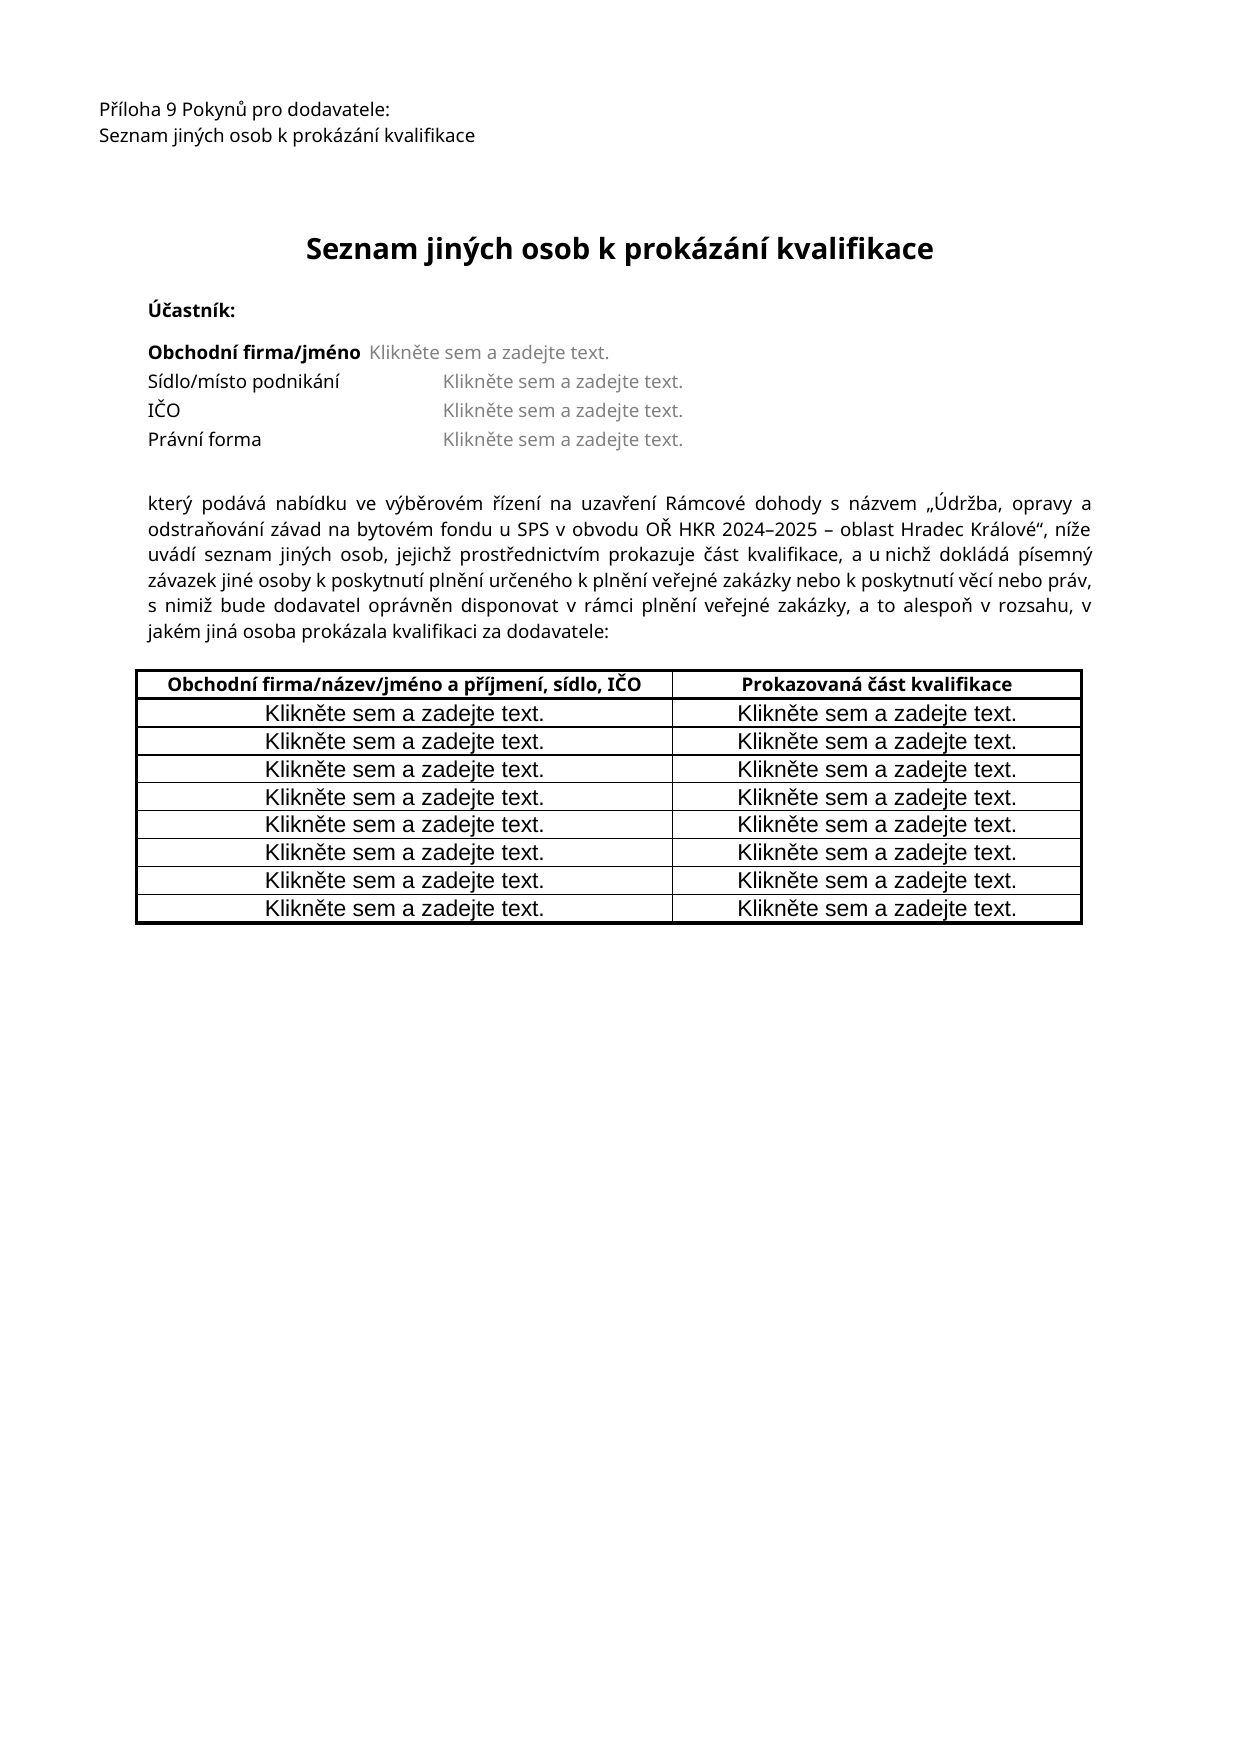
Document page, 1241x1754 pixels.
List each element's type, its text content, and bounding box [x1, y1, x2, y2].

text Sídlo/místo podnikání [148, 365, 1093, 394]
table_header Prokazovaná část kvalifikace [673, 672, 1080, 697]
text Právní forma [148, 423, 1093, 452]
text IČO [148, 394, 1093, 423]
table_header Obchodní firma/název/jméno a příjmení, sídlo, IČO [138, 672, 672, 697]
text Obchodní firma/jméno [148, 336, 1093, 365]
text Účastník: [148, 293, 1093, 324]
title Seznam jiných osob k prokázání kvalifikace [148, 228, 1093, 268]
text který podává nabídku ve výběrovém řízení na uzavření Rámcové dohody s názvem „Údržba, opravy a odstraňování závad na bytovém fondu u SPS v obvodu OŘ HKR 2024–2025 – oblast Hradec Králové“, níže uvádí seznam jiných osob, jejichž prostřednictvím prokazuje část kvalifikace, a u nichž dokládá písemný závazek jiné osoby k poskytnutí plnění určeného k plnění veřejné zakázky nebo k poskytnutí věcí nebo práv, s nimiž bude dodavatel oprávněn disponovat v rámci plnění veřejné zakázky, a to alespoň v rozsahu, v jakém jiná osoba prokázala kvalifikaci za dodavatele: [148, 490, 1093, 643]
